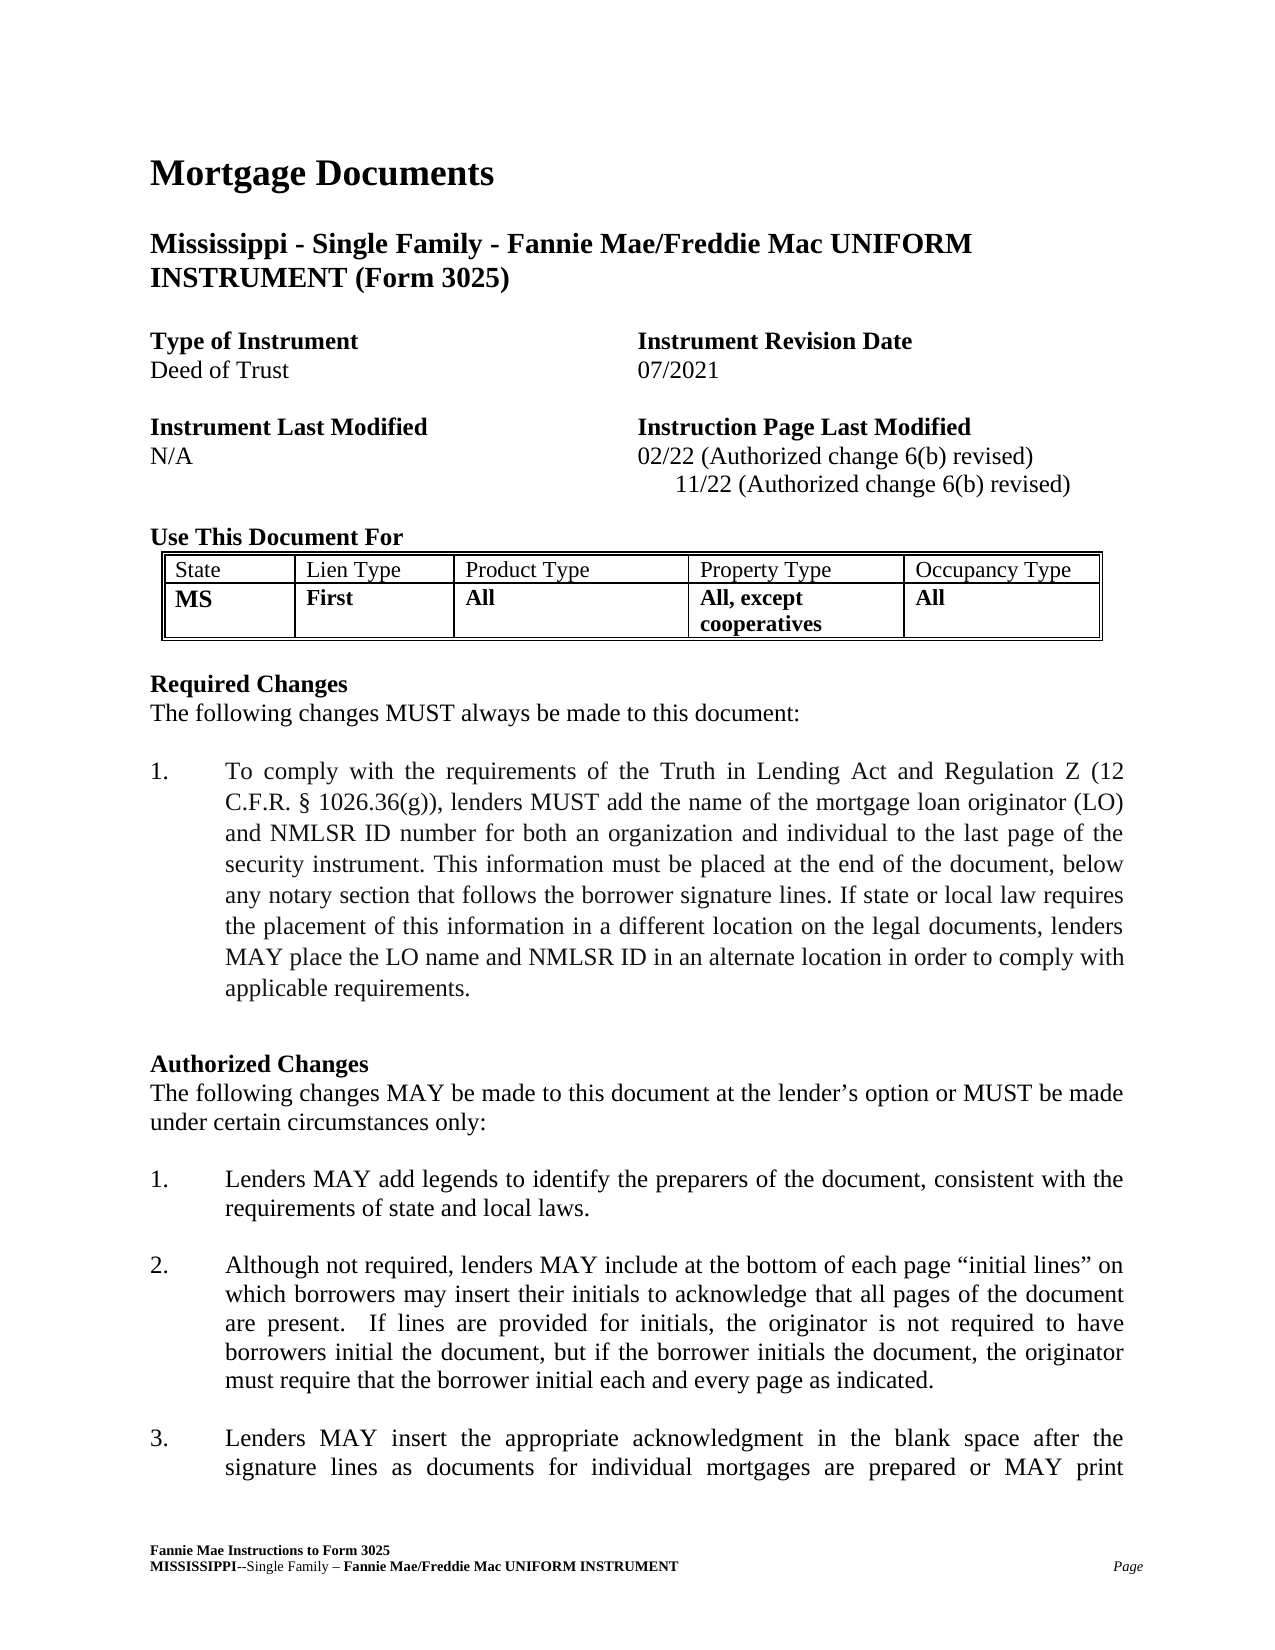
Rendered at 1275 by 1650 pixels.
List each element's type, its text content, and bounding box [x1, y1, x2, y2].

table_header Occupancy Type [905, 556, 1099, 582]
table_cell All [905, 584, 1099, 636]
text The following changes be made to this document at the lender’s option or MUST be made under certain circumstances only: [150, 1078, 1125, 1135]
table_header Product Type [455, 556, 688, 582]
text N/A 02/22 (Authorized change 6(b) revised) 11/22 (Authorized change 6(b) revised) [150, 441, 1125, 498]
text The following changes MUST always be made to this document: [150, 698, 1125, 727]
text Use This Document For [150, 522, 1125, 551]
text - Single Family - Fannie Mae/Freddie Mac UNIFORM INSTRUMENT (Form 3025) [150, 226, 1125, 293]
table_header State [166, 556, 294, 582]
table_cell All [455, 584, 688, 636]
text Instrument Last Modified Instruction Page Last Modified [150, 412, 1125, 441]
table_cell First [296, 584, 453, 636]
text 1. Lenders add legends to identify the preparers of the document, consistent with the requirements of state and local laws. [150, 1164, 1125, 1222]
table_header Lien Type [296, 556, 453, 582]
table_cell All, except cooperatives [689, 584, 903, 636]
text 2. Although not required, lenders include at the bottom of each page “initial lines” on which borrowers may insert their initials to acknowledge that all pages of the document are present. If lines are provided for initials, the originator is not required to have borrowers initial the document, but if the borrower initials the document, the originator must require that the borrower initial each and every page as indicated. [150, 1250, 1125, 1394]
list To comply with the requirements of the Truth in Lending Act and Regulation Z (12 C.F.R. § 1026.36(g)), lenders MUST add the name of the mortgage loan originator (LO) and NMLSR ID number for both an organization and individual to the last page of the security instrument. This information must be placed at the end of the document, below any notary section that follows the borrower signature lines. If state or local law requires the placement of this information in a different location on the legal documents, lenders MAY place the LO name and NMLSR ID in an alternate location in order to comply with applicable requirements. [150, 756, 1125, 1002]
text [150, 1423, 1125, 1480]
text Required Changes [150, 669, 1125, 698]
table_cell MS [166, 584, 294, 636]
text Deed of Trust 07/2021 [150, 355, 1125, 384]
text Type of Instrument Instrument Revision Date [150, 326, 1125, 355]
text Authorized Changes [150, 1049, 1125, 1078]
text Mortgage Documents [150, 150, 1125, 193]
table_header Property Type [689, 556, 903, 582]
